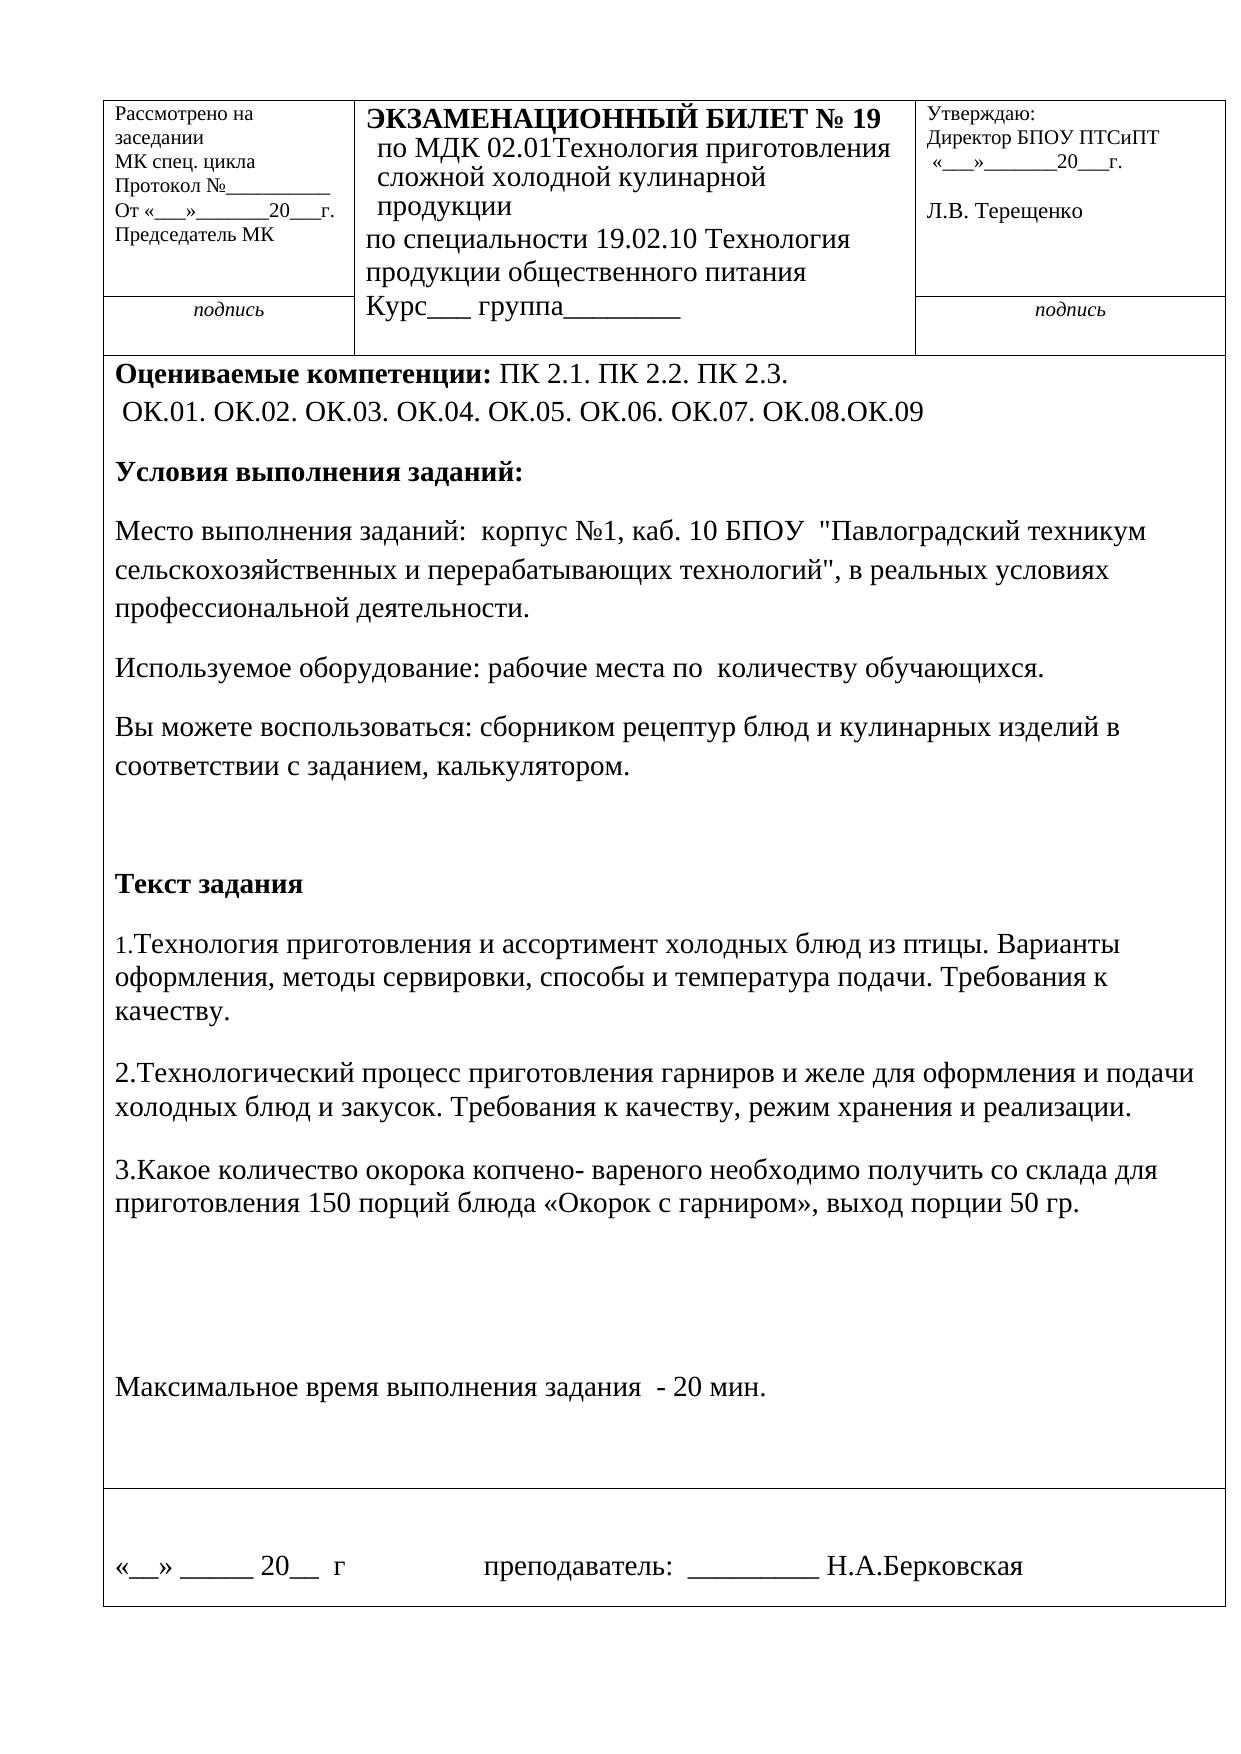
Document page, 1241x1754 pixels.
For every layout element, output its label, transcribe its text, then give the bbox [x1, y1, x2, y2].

table_cell подпись [916, 297, 1225, 355]
table_cell «__» _____ 20__ г преподаватель: _________ Н.А.Берковская [104, 1489, 1225, 1606]
table_header Утверждаю: Директор БПОУ ПТСиПТ «___»_______20___г. Л.В. Терещенко [916, 101, 1225, 296]
table_cell Оцениваемые компетенции: ПК 2.1. ПК 2.2. ПК 2.3. ОК.01. ОК.02. ОК.03. ОК.04. ОК.05. ОК.06. ОК.07. ОК.08.ОК.09 Условия выполнения заданий: Место выполнения заданий: корпус №1, каб. 10 БПОУ "Павлоградский техникум сельскохозяйственных и перерабатывающих технологий", в реальных условиях профессиональной деятельности. Используемое оборудование: рабочие места по количеству обучающихся. Вы можете воспользоваться: сборником рецептур блюд и кулинарных изделий в соответствии с заданием, калькулятором. Текст задания 1.Технология приготовления и ассортимент холодных блюд из птицы. Варианты оформления, методы сервировки, способы и температура подачи. Требования к качеству. 2.Технологический процесс приготовления гарниров и желе для оформления и подачи холодных блюд и закусок. Требования к качеству, режим хранения и реализации. 3.Какое количество окорока копчено- вареного необходимо получить со склада для приготовления 150 порций блюда «Окорок с гарниром», выход порции 50 гр. Максимальное время выполнения задания - 20 мин. [104, 356, 1225, 1487]
table_header ЭКЗАМЕНАЦИОННЫЙ БИЛЕТ № 19 по МДК 02.01Технология приготовления сложной холодной кулинарной продукции по специальности 19.02.10 Технология продукции общественного питания Курс___ группа________ [355, 101, 915, 355]
table_header Рассмотрено на заседании МК спец. цикла Протокол №__________ От «___»_______20___г. Председатель МК [104, 101, 354, 296]
table_cell подпись [104, 297, 354, 355]
